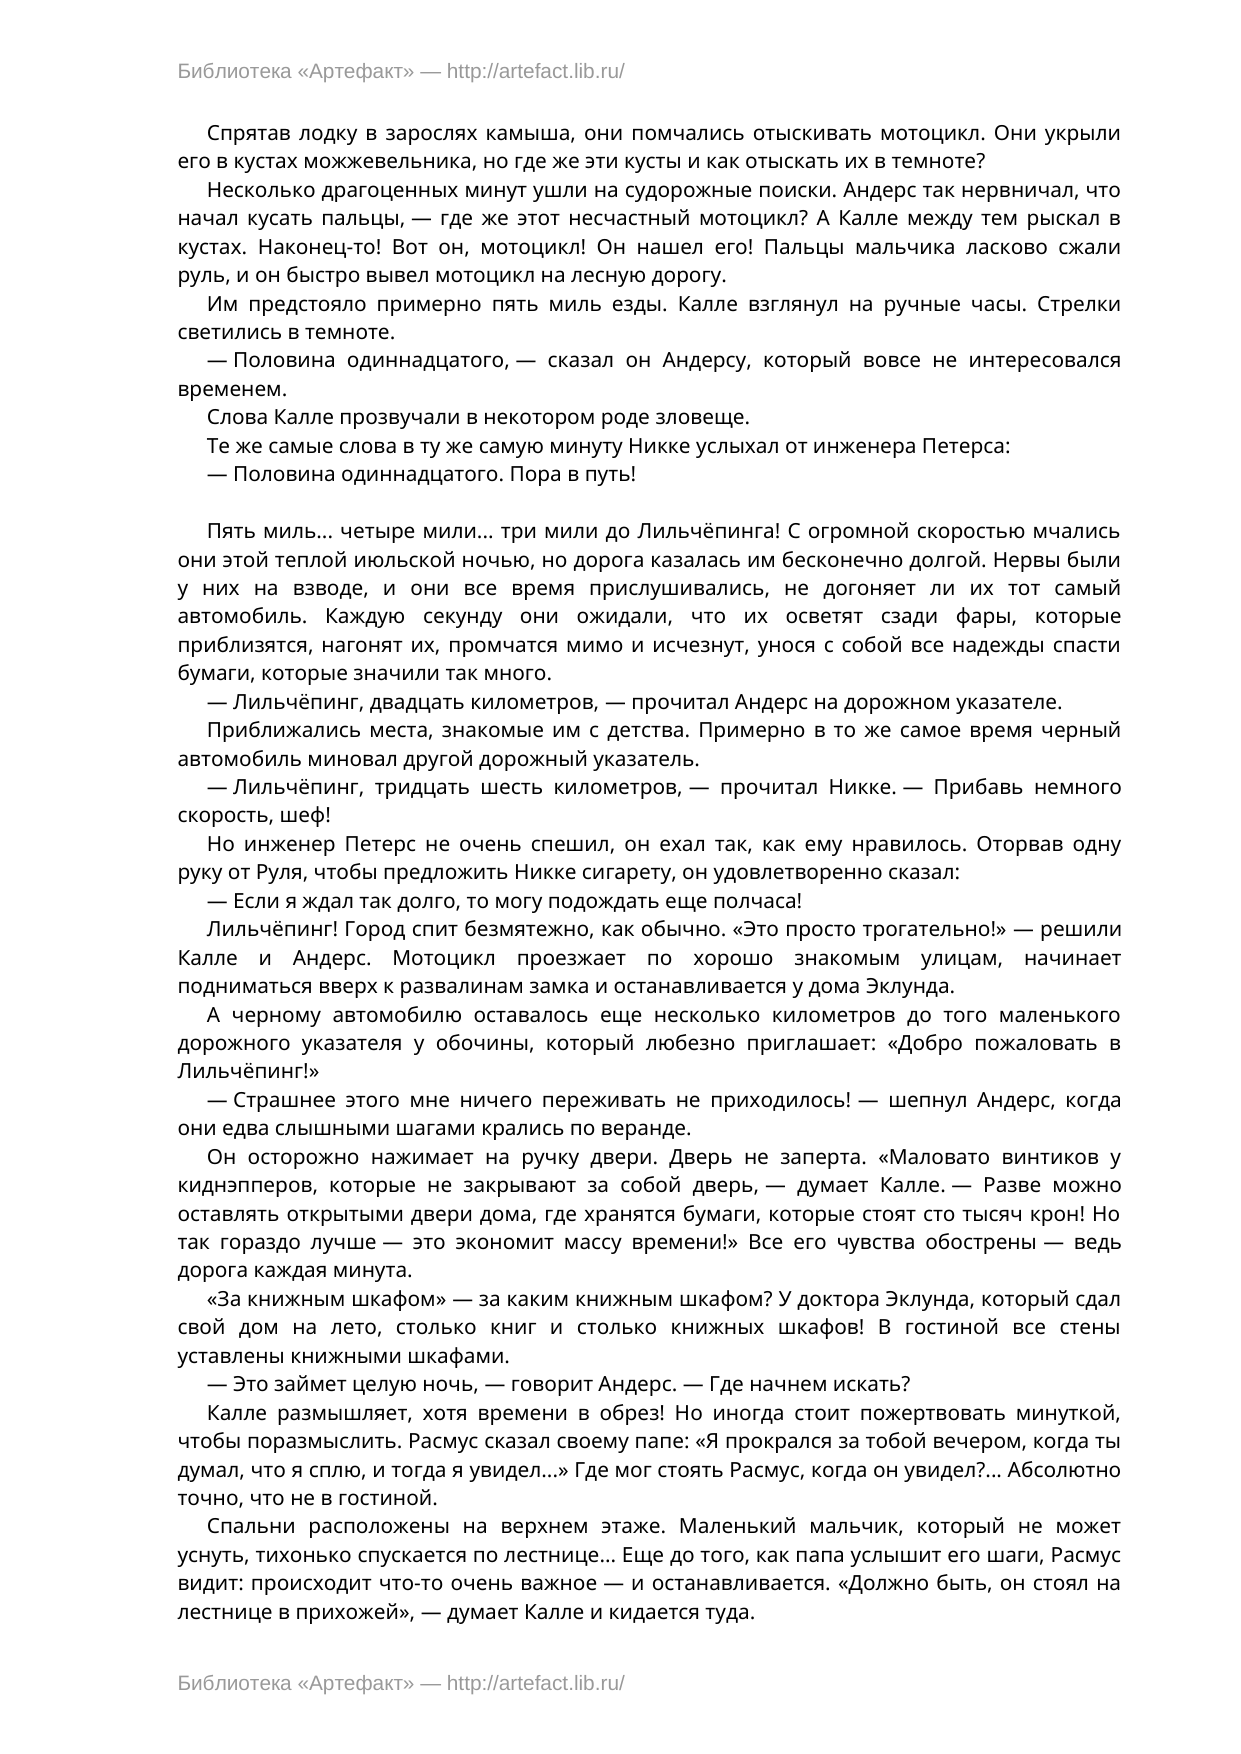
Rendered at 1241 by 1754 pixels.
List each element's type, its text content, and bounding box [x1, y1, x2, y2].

text — Половина одиннадцатого. Пора в путь! [177, 459, 1122, 488]
text Те же самые слова в ту же самую минуту Никке услыхал от инженера Петерса: [177, 431, 1122, 459]
text Приближались места, знакомые им с детства. Примерно в то же самое время черный автомобиль миновал другой дорожный указатель. [177, 715, 1122, 772]
text — Лильчёпинг, тридцать шесть километров, — прочитал Никке. — Прибавь немного скорость, шеф! [177, 772, 1122, 829]
text — Если я ждал так долго, то могу подождать еще полчаса! [177, 886, 1122, 914]
text — Лильчёпинг, двадцать километров, — прочитал Андерс на дорожном указателе. [177, 687, 1122, 715]
text Но инженер Петерс не очень спешил, он ехал так, как ему нравилось. Оторвав одну руку от Руля, чтобы предложить Никке сигарету, он удовлетворенно сказал: [177, 829, 1122, 886]
text Лильчёпинг! Город спит безмятежно, как обычно. «Это просто трогательно!» — решили Калле и Андерс. Мотоцикл проезжает по хорошо знакомым улицам, начинает подниматься вверх к развалинам замка и останавливается у дома Эклунда. [177, 914, 1122, 1000]
text — Половина одиннадцатого, — сказал он Андерсу, который вовсе не интересовался временем. [177, 346, 1122, 402]
text Несколько драгоценных минут ушли на судорожные поиски. Андерс так нервничал, что начал кусать пальцы, — где же этот несчастный мотоцикл? А Калле между тем рыскал в кустах. Наконец-то! Вот он, мотоцикл! Он нашел его! Пальцы мальчика ласково сжали руль, и он быстро вывел мотоцикл на лесную дорогу. [177, 175, 1122, 289]
text Им предстояло примерно пять миль езды. Калле взглянул на ручные часы. Стрелки светились в темноте. [177, 289, 1122, 346]
text Пять миль... четыре мили... три мили до Лильчёпинга! С огромной скоростью мчались они этой теплой июльской ночью, но дорога казалась им бесконечно долгой. Нервы были у них на взводе, и они все время прислушивались, не догоняет ли их тот самый автомобиль. Каждую секунду они ожидали, что их осветят сзади фары, которые приблизятся, нагонят их, промчатся мимо и исчезнут, унося с собой все надежды спасти бумаги, которые значили так много. [177, 516, 1122, 687]
text — Это займет целую ночь, — говорит Андерс. — Где начнем искать? [177, 1369, 1122, 1398]
text Он осторожно нажимает на ручку двери. Дверь не заперта. «Маловато винтиков у киднэпперов, которые не закрывают за собой дверь, — думает Калле. — Разве можно оставлять открытыми двери дома, где хранятся бумаги, которые стоят сто тысяч крон! Но так гораздо лучше — это экономит массу времени!» Все его чувства обострены — ведь дорога каждая минута. [177, 1142, 1122, 1284]
text — Страшнее этого мне ничего переживать не приходилось! — шепнул Андерс, когда они едва слышными шагами крались по веранде. [177, 1085, 1122, 1142]
text А черному автомобилю оставалось еще несколько километров до того маленького дорожного указателя у обочины, который любезно приглашает: «Добро пожаловать в Лильчёпинг!» [177, 1000, 1122, 1085]
text «За книжным шкафом» — за каким книжным шкафом? У доктора Эклунда, который сдал свой дом на лето, столько книг и столько книжных шкафов! В гостиной все стены уставлены книжными шкафами. [177, 1284, 1122, 1369]
text Калле размышляет, хотя времени в обрез! Но иногда стоит пожертвовать минуткой, чтобы поразмыслить. Расмус сказал своему папе: «Я прокрался за тобой вечером, когда ты думал, что я сплю, и тогда я увидел...» Где мог стоять Расмус, когда он увидел?... Абсолютно точно, что не в гостиной. [177, 1398, 1122, 1512]
text Спрятав лодку в зарослях камыша, они помчались отыскивать мотоцикл. Они укрыли его в кустах можжевельника, но где же эти кусты и как отыскать их в темноте? [177, 118, 1122, 175]
text Слова Калле прозвучали в некотором роде зловеще. [177, 402, 1122, 431]
text Спальни расположены на верхнем этаже. Маленький мальчик, который не может уснуть, тихонько спускается по лестнице... Еще до того, как папа услышит его шаги, Расмус видит: происходит что-то очень важное — и останавливается. «Должно быть, он стоял на лестнице в прихожей», — думает Калле и кидается туда. [177, 1512, 1122, 1625]
